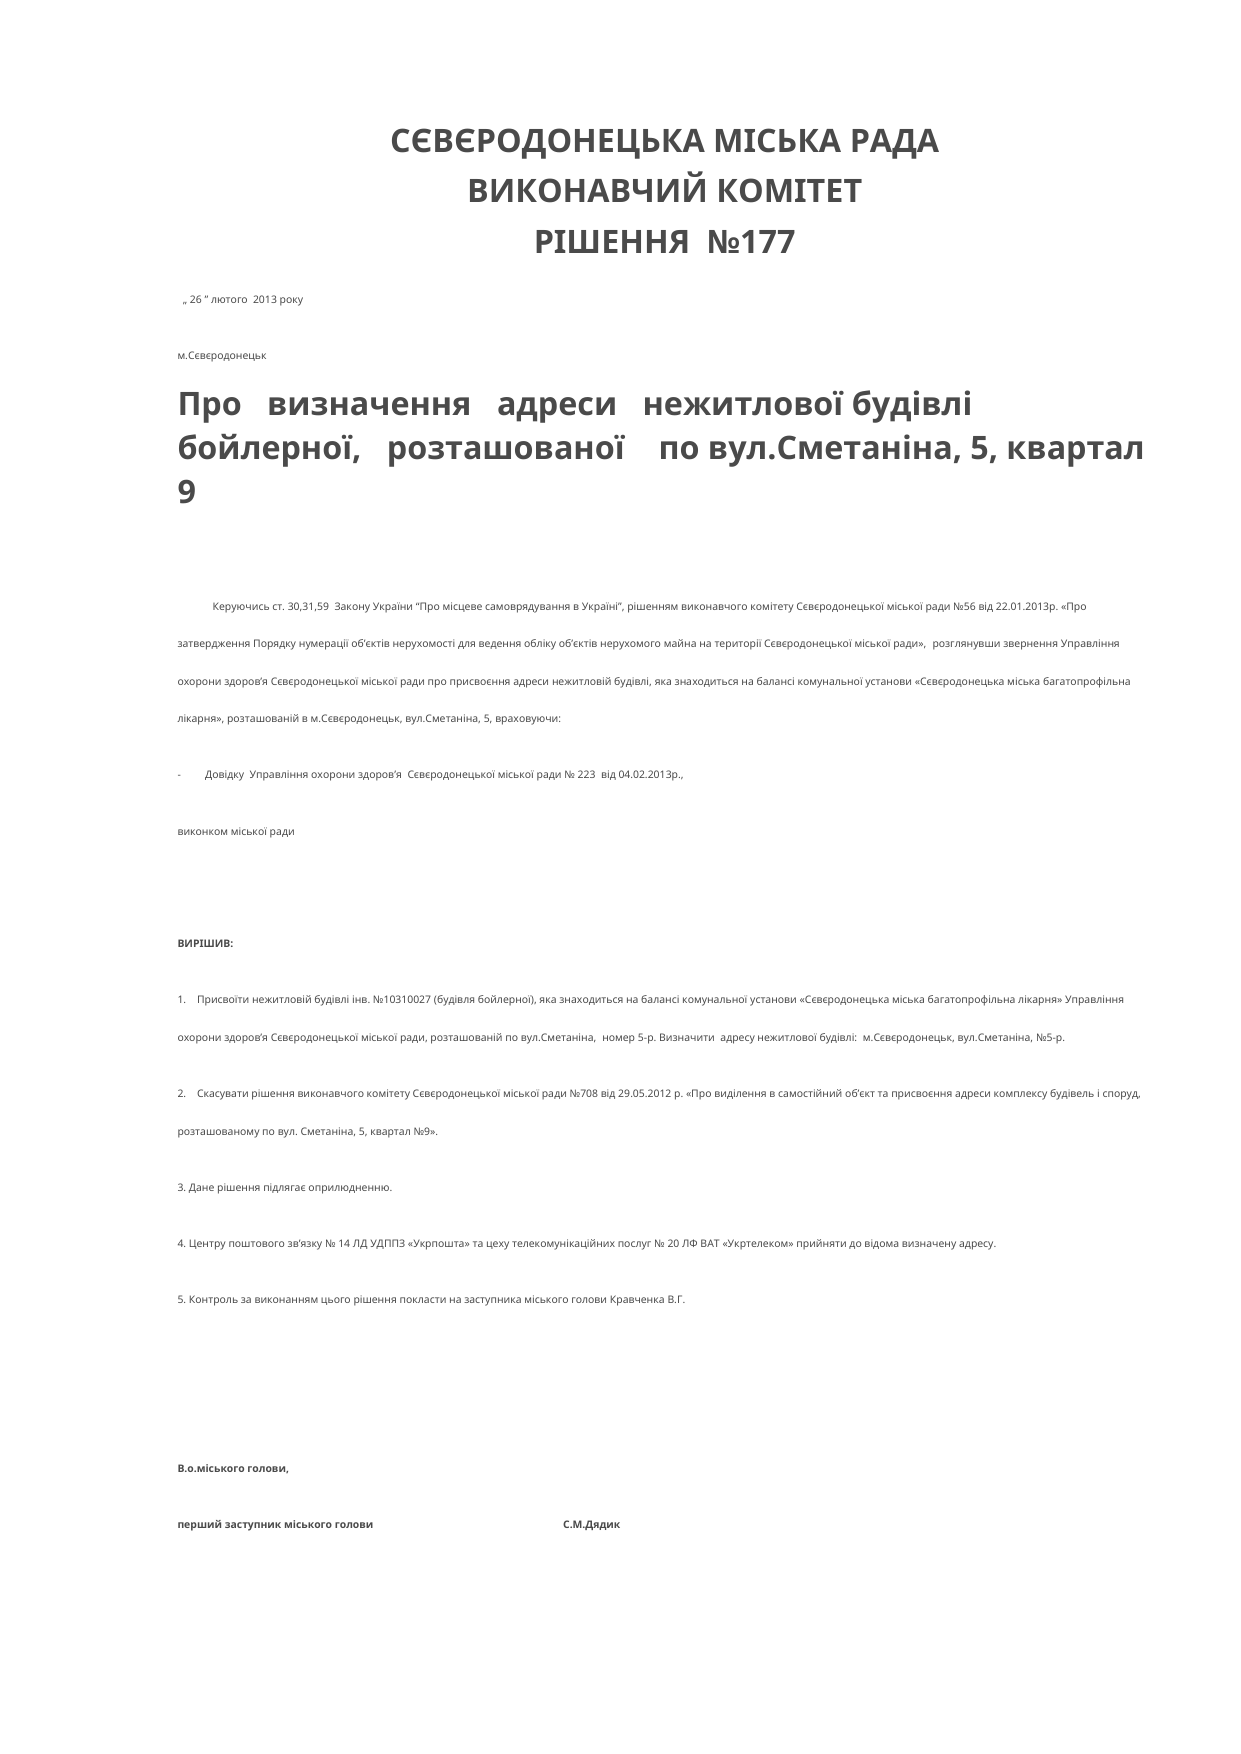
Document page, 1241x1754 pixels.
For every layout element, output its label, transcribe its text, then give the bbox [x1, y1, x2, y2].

text м.Сєвєродонецьк [177, 325, 1152, 362]
text перший заступник міського голови С.М.Дядик [177, 1494, 1152, 1532]
text Про визначення адреси нежитлової будівлі бойлерної, розташованої по вул.Сметаніна, 5, квартал 9 [177, 381, 1152, 513]
text 1. Присвоїти нежитловій будівлі інв. №10310027 (будівля бойлерної), яка знаходиться на балансі комунальної установи «Сєвєродонецька міська багатопрофільна лікарня» Управління охорони здоров’я Сєвєродонецької міської ради, розташованій по вул.Сметаніна, номер 5-р. Визначити адресу нежитлової будівлі: м.Сєвєродонецьк, вул.Сметаніна, №5-р. [177, 969, 1152, 1044]
text СЄВЄРОДОНЕЦЬКА МІСЬКА РАДА [177, 118, 1152, 162]
text В.о.міського голови, [177, 1438, 1152, 1476]
text ВИКОНАВЧИЙ КОМІТЕТ [177, 168, 1152, 212]
text „ 26 ” лютого 2013 року [177, 269, 1152, 306]
text РІШЕННЯ №177 [177, 218, 1152, 262]
text 4. Центру поштового зв’язку № 14 ЛД УДППЗ «Укрпошта» та цеху телекомунікаційних послуг № 20 ЛФ ВАТ «Укртелеком» прийняти до відома визначену адресу. [177, 1213, 1152, 1251]
text 3. Дане рішення підлягає оприлюдненню. [177, 1157, 1152, 1194]
text ВИРІШИВ: [177, 913, 1152, 951]
text Керуючись ст. 30,31,59 Закону України “Про місцеве самоврядування в Україні”, рішенням виконавчого комітету Сєвєродонецької міської ради №56 від 22.01.2013р. «Про затвердження Порядку нумерації об’єктів нерухомості для ведення обліку об’єктів нерухомого майна на території Сєвєродонецької міської ради», розглянувши звернення Управління охорони здоров’я Сєвєродонецької міської ради про присвоєння адреси нежитловій будівлі, яка знаходиться на балансі комунальної установи «Сєвєродонецька міська багатопрофільна лікарня», розташованій в м.Сєвєродонецьк, вул.Сметаніна, 5, враховуючи: [177, 576, 1152, 726]
text виконком міської ради [177, 801, 1152, 838]
text - Довідку Управління охорони здоров’я Сєвєродонецької міської ради № 223 від 04.02.2013р., [177, 744, 1152, 782]
text 5. Контроль за виконанням цього рішення покласти на заступника міського голови Кравченка В.Г. [177, 1269, 1152, 1307]
text 2. Скасувати рішення виконавчого комітету Сєвєродонецької міської ради №708 від 29.05.2012 р. «Про виділення в самостійний об’єкт та присвоєння адреси комплексу будівель і споруд, розташованому по вул. Сметаніна, 5, квартал №9». [177, 1063, 1152, 1138]
